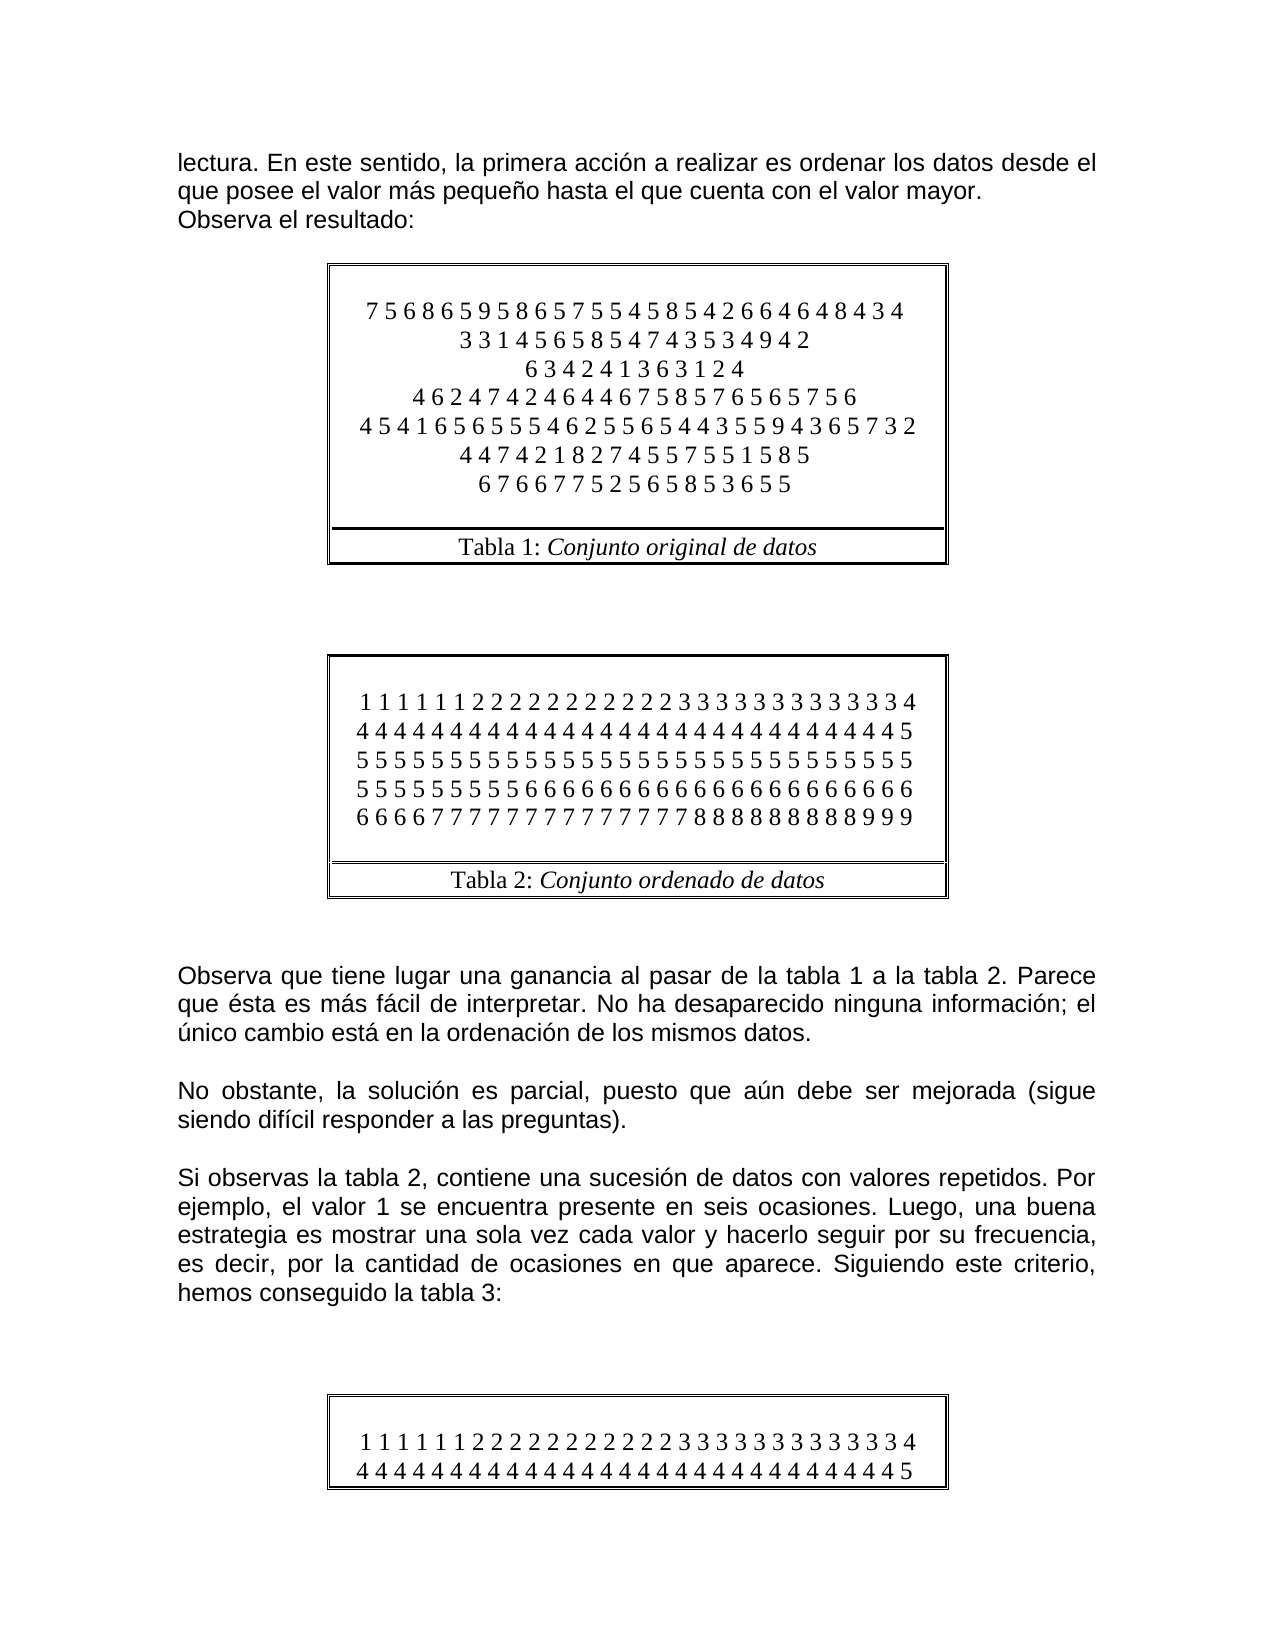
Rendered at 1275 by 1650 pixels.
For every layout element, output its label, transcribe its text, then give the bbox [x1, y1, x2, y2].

table_cell Tabla 1: Conjunto original de datos [330, 527, 945, 562]
table_cell Tabla 2: Conjunto ordenado de datos [328, 861, 947, 896]
text Si observas la tabla 2, contiene una sucesión de datos con valores repetidos. Por ejemplo, el valor 1 se encuentra presente en seis ocasiones. Luego, una buena estrategia es mostrar una sola vez cada valor y hacerlo seguir por su frecuencia, es decir, por la cantidad de ocasiones en que aparece. Siguiendo este criterio, hemos conseguido la tabla 3: [177, 1163, 1098, 1306]
text Observa el resultado: [177, 205, 1098, 234]
table_header 7 5 6 8 6 5 9 5 8 6 5 7 5 5 4 5 8 5 4 2 6 6 4 6 4 8 4 3 4 3 3 1 4 5 6 5 8 5 4 7 4 3 5 3 4 9 4 2 6 3 4 2 4 1 3 6 3 1 2 4 4 6 2 4 7 4 2 4 6 4 4 6 7 5 8 5 7 6 5 6 5 7 5 6 4 5 4 1 6 5 6 5 5 5 4 6 2 5 5 6 5 4 4 3 5 5 9 4 3 6 5 7 3 2 4 4 7 4 2 1 8 2 7 4 5 5 7 5 5 1 5 8 5 6 7 6 6 7 7 5 2 5 6 5 8 5 3 6 5 5 [330, 266, 945, 527]
text Observa que tiene lugar una ganancia al pasar de la tabla 1 a la tabla 2. Parece que ésta es más fácil de interpretar. No ha desaparecido ninguna información; el único cambio está en la ordenación de los mismos datos. [177, 961, 1098, 1047]
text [177, 148, 1098, 205]
text No obstante, la solución es parcial, puesto que aún debe ser mejorada (sigue siendo difícil responder a las preguntas). [177, 1076, 1098, 1133]
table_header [330, 1397, 945, 1486]
